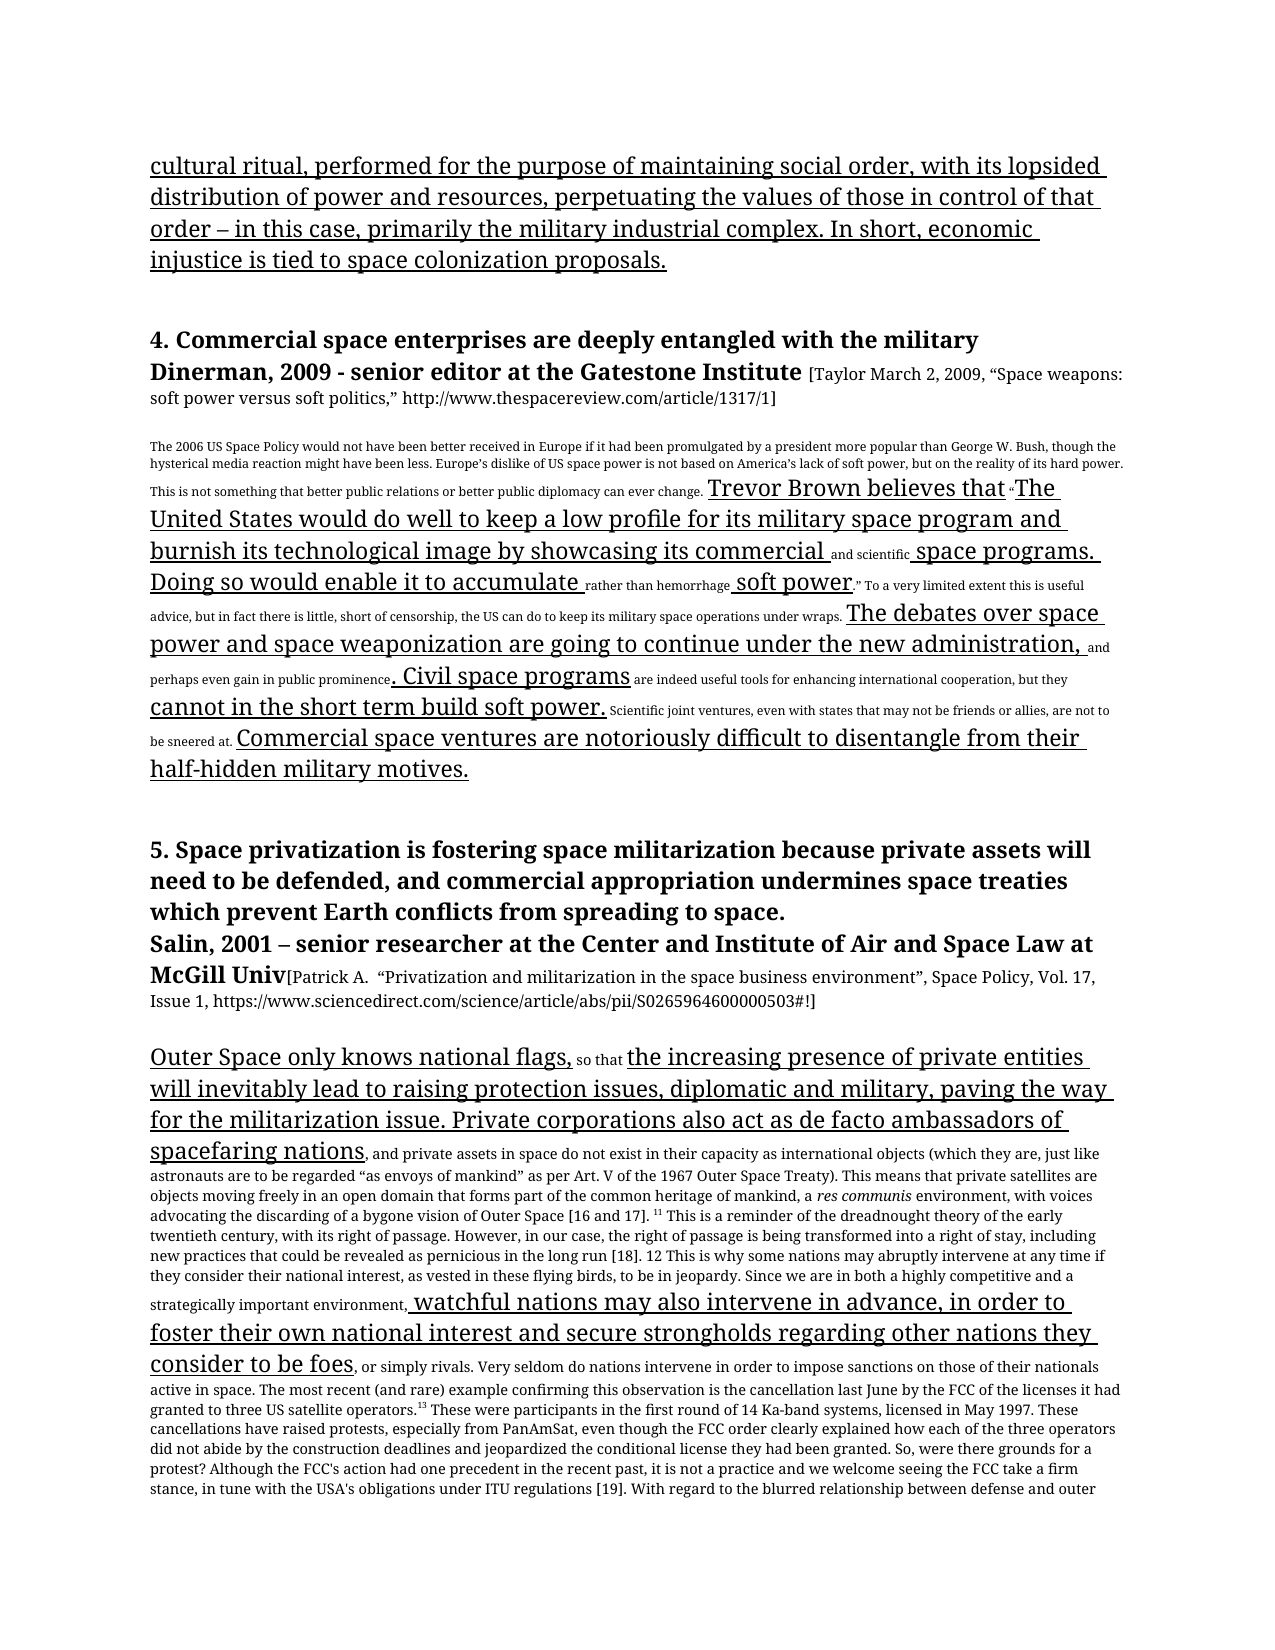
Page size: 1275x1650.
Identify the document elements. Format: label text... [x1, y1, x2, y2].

subtitle 5. Space privatization is fostering space militarization because private assets will need to be defended, and commercial appropriation undermines space treaties which prevent Earth conflicts from spreading to space. [150, 834, 1125, 928]
text The 2006 US Space Policy would not have been better received in Europe if it had been promulgated by a president more popular than George W. Bush, though the hysterical media reaction might have been less. Europe’s dislike of US space power is not based on America’s lack of soft power, but on the reality of its hard power. This is not something that better public relations or better public diplomacy can ever change. Trevor Brown believes that “The United States would do well to keep a low profile for its military space program and burnish its technological image by showcasing its commercial and scientific space programs. Doing so would enable it to accumulate rather than hemorrhage soft power.” To a very limited extent this is useful advice, but in fact there is little, short of censorship, the US can do to keep its military space operations under wraps. The debates over space power and space weaponization are going to continue under the new administration, and perhaps even gain in public prominence. Civil space programs are indeed useful tools for enhancing international cooperation, but they cannot in the short term build soft power. Scientific joint ventures, even with states that may not be friends or allies, are not to be sneered at. Commercial space ventures are notoriously difficult to disentangle from their half-hidden military motives. [150, 438, 1125, 784]
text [150, 1041, 1125, 1499]
subtitle 4. Commercial space enterprises are deeply entangled with the military [150, 324, 1125, 356]
text Dinerman, 2009 - senior editor at the Gatestone Institute [Taylor March 2, 2009, “Space weapons: soft power versus soft politics,” http://www.thespacereview.com/article/1317/1] [150, 356, 1125, 409]
text Salin, 2001 – senior researcher at the Center and Institute of Air and Space Law at McGill Univ[Patrick A. “Privatization and militarization in the space business environment”, Space Policy, Vol. 17, Issue 1, https://www.sciencedirect.com/science/article/abs/pii/S0265964600000503#!] [150, 928, 1125, 1013]
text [150, 150, 1125, 275]
